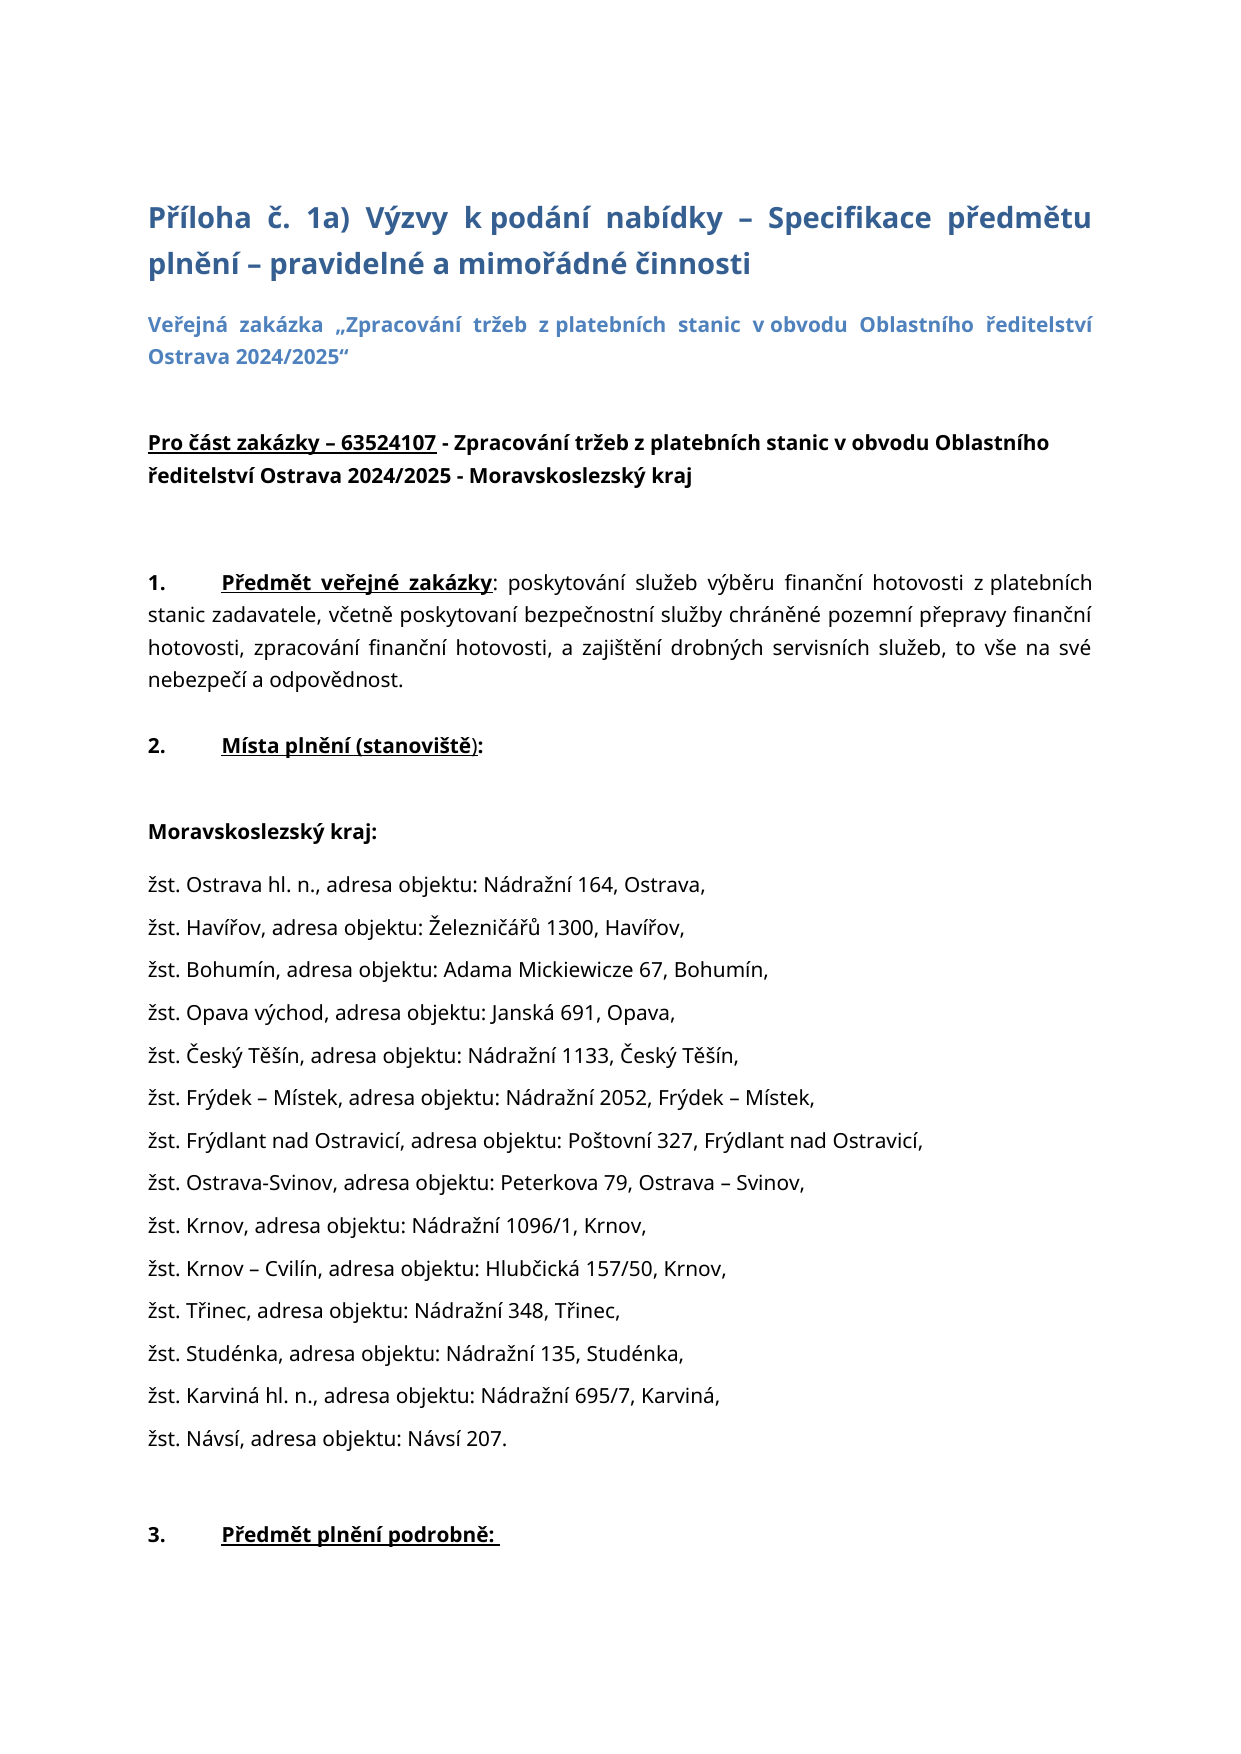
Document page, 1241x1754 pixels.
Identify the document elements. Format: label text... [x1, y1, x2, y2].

text žst. Karviná hl. n., adresa objektu: Nádražní 695/7, Karviná, [148, 1382, 1093, 1410]
text žst. Ostrava hl. n., adresa objektu: Nádražní 164, Ostrava, [148, 870, 1093, 899]
list Předmět plnění podrobně: [148, 1520, 1093, 1549]
text Pro část zakázky – 63524107 - Zpracování tržeb z platebních stanic v obvodu Oblastního ředitelství Ostrava 2024/2025 - Moravskoslezský kraj [148, 428, 1093, 489]
text žst. Krnov – Cvilín, adresa objektu: Hlubčická 157/50, Krnov, [148, 1254, 1093, 1282]
text žst. Frýdlant nad Ostravicí, adresa objektu: Poštovní 327, Frýdlant nad Ostravicí, [148, 1126, 1093, 1154]
text žst. Ostrava-Svinov, adresa objektu: Peterkova 79, Ostrava – Svinov, [148, 1168, 1093, 1197]
text žst. Český Těšín, adresa objektu: Nádražní 1133, Český Těšín, [148, 1041, 1093, 1069]
list Předmět veřejné zakázky: poskytování služeb výběru finanční hotovosti z platebních stanic zadavatele, včetně poskytovaní bezpečnostní služby chráněné pozemní přepravy finanční hotovosti, zpracování finanční hotovosti, a zajištění drobných servisních služeb, to vše na své nebezpečí a odpovědnost. [148, 568, 1093, 694]
text žst. Třinec, adresa objektu: Nádražní 348, Třinec, [148, 1296, 1093, 1325]
text žst. Opava východ, adresa objektu: Janská 691, Opava, [148, 998, 1093, 1027]
text žst. Frýdek – Místek, adresa objektu: Nádražní 2052, Frýdek – Místek, [148, 1083, 1093, 1112]
text žst. Studénka, adresa objektu: Nádražní 135, Studénka, [148, 1339, 1093, 1367]
subtitle Veřejná zakázka „Zpracování tržeb z platebních stanic v obvodu Oblastního ředitelství Ostrava 2024/2025“ [148, 310, 1093, 371]
text žst. Bohumín, adresa objektu: Adama Mickiewicze 67, Bohumín, [148, 956, 1093, 984]
text žst. Návsí, adresa objektu: Návsí 207. [148, 1424, 1093, 1453]
list Místa plnění (stanoviště): [148, 731, 1093, 759]
subtitle Příloha č. 1a) Výzvy k podání nabídky – Specifikace předmětu plnění – pravidelné a mimořádné činnosti [148, 198, 1093, 283]
text Moravskoslezský kraj: [148, 817, 1093, 845]
text žst. Krnov, adresa objektu: Nádražní 1096/1, Krnov, [148, 1211, 1093, 1239]
text žst. Havířov, adresa objektu: Železničářů 1300, Havířov, [148, 913, 1093, 941]
